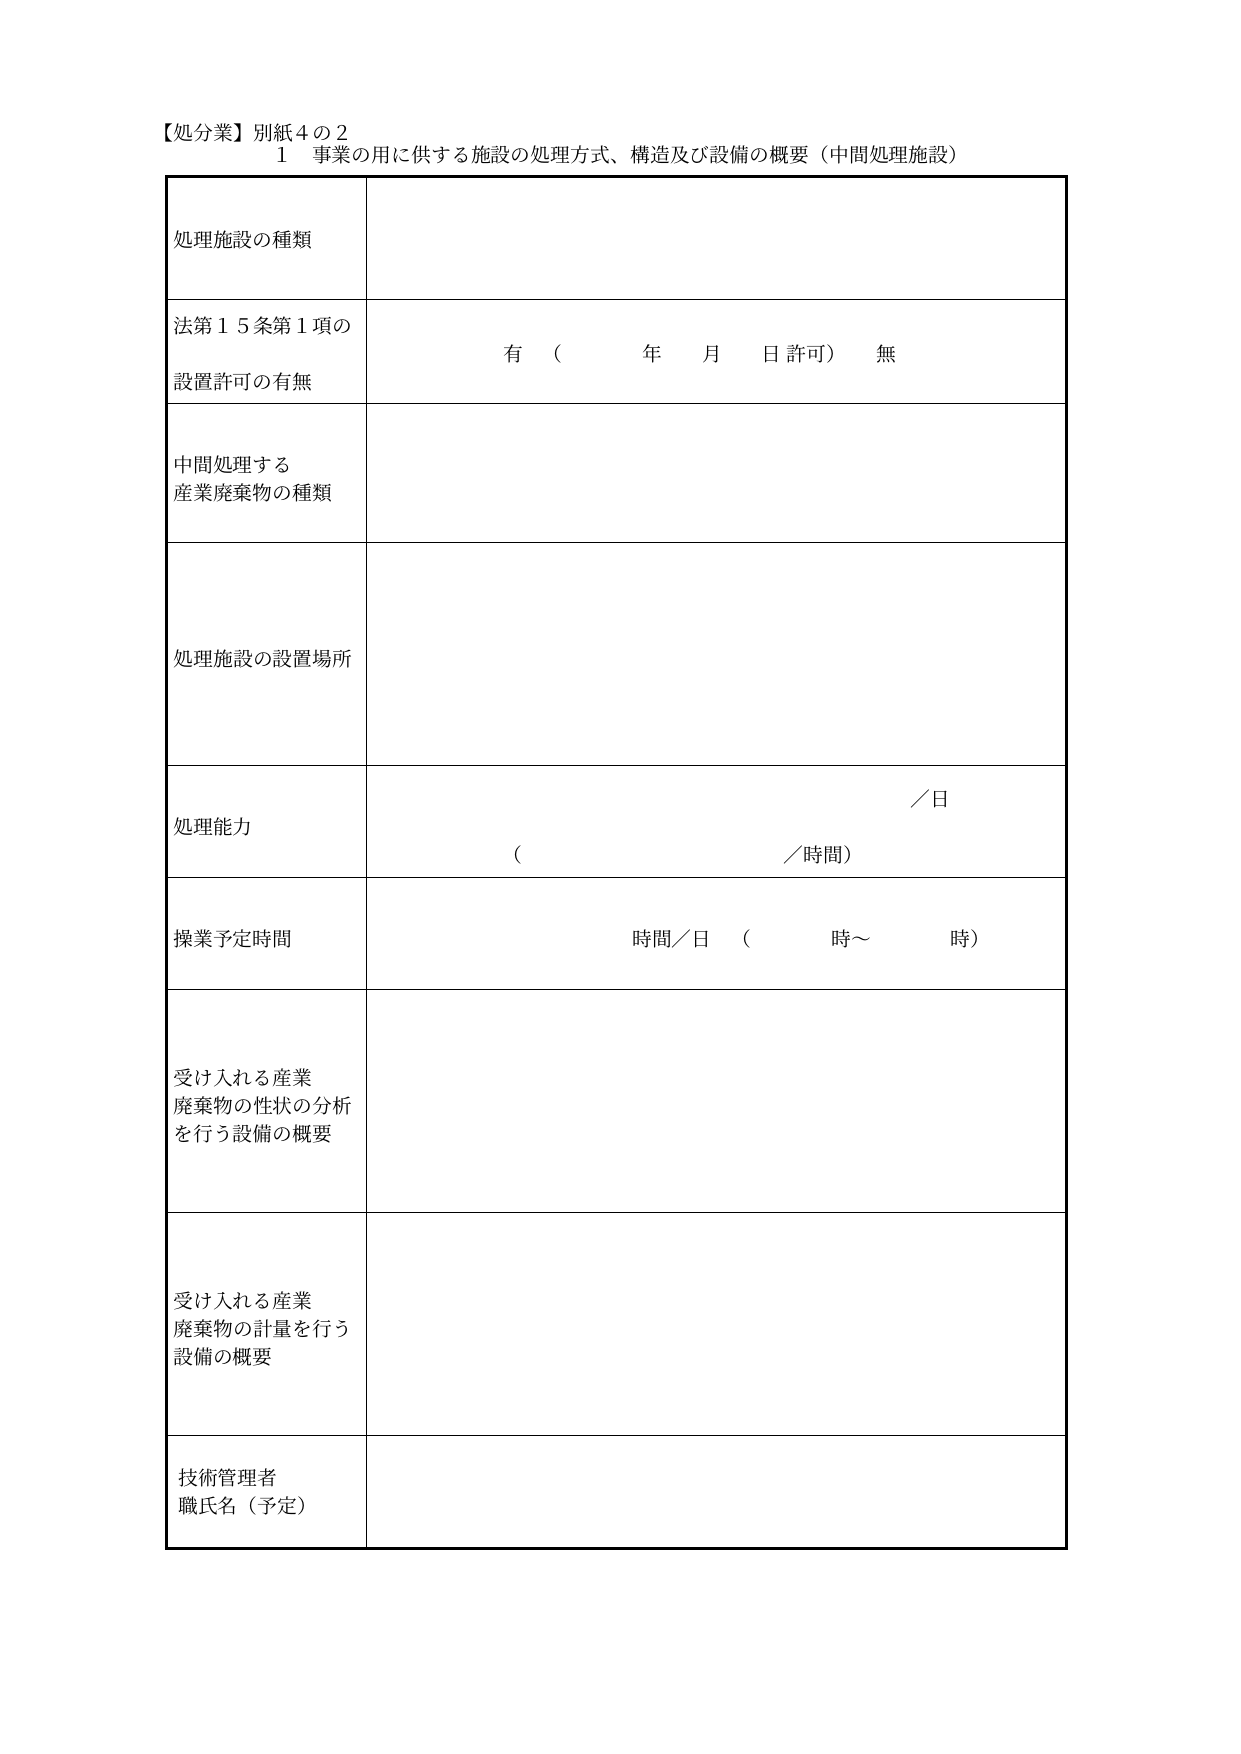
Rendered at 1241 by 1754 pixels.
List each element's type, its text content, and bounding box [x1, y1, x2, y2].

table_cell [367, 1436, 1065, 1547]
table_cell 時間／日 （ 時～ 時） [367, 878, 1065, 988]
table_cell 処理能力 [168, 766, 366, 877]
table_cell [367, 404, 1065, 542]
table_cell 操業予定時間 [168, 878, 366, 988]
table_cell 法第１５条第１項の 設置許可の有無 [168, 300, 366, 403]
table_cell 中間処理する 産業廃棄物の種類 [168, 404, 366, 542]
table_cell ／日 （ ／時間） [367, 766, 1065, 877]
table_cell [367, 1213, 1065, 1435]
table_header 処理施設の種類 [168, 178, 366, 299]
table_cell 処理施設の設置場所 [168, 543, 366, 765]
text １ 事業の用に供する施設の処理方式、構造及び設備の概要（中間処理施設） [153, 151, 1087, 165]
table_header [367, 178, 1065, 299]
text 【処分業】別紙４の２ [153, 118, 1087, 146]
table_cell 受け入れる産業 廃棄物の性状の分析 を行う設備の概要 [168, 990, 366, 1212]
table_cell 技術管理者 職氏名（予定） [168, 1436, 366, 1547]
table_cell [367, 990, 1065, 1212]
table_cell 有 （ 年 月 日 許可） 無 [367, 300, 1065, 403]
table_cell 受け入れる産業 廃棄物の計量を行う 設備の概要 [168, 1213, 366, 1435]
table_cell [367, 543, 1065, 765]
